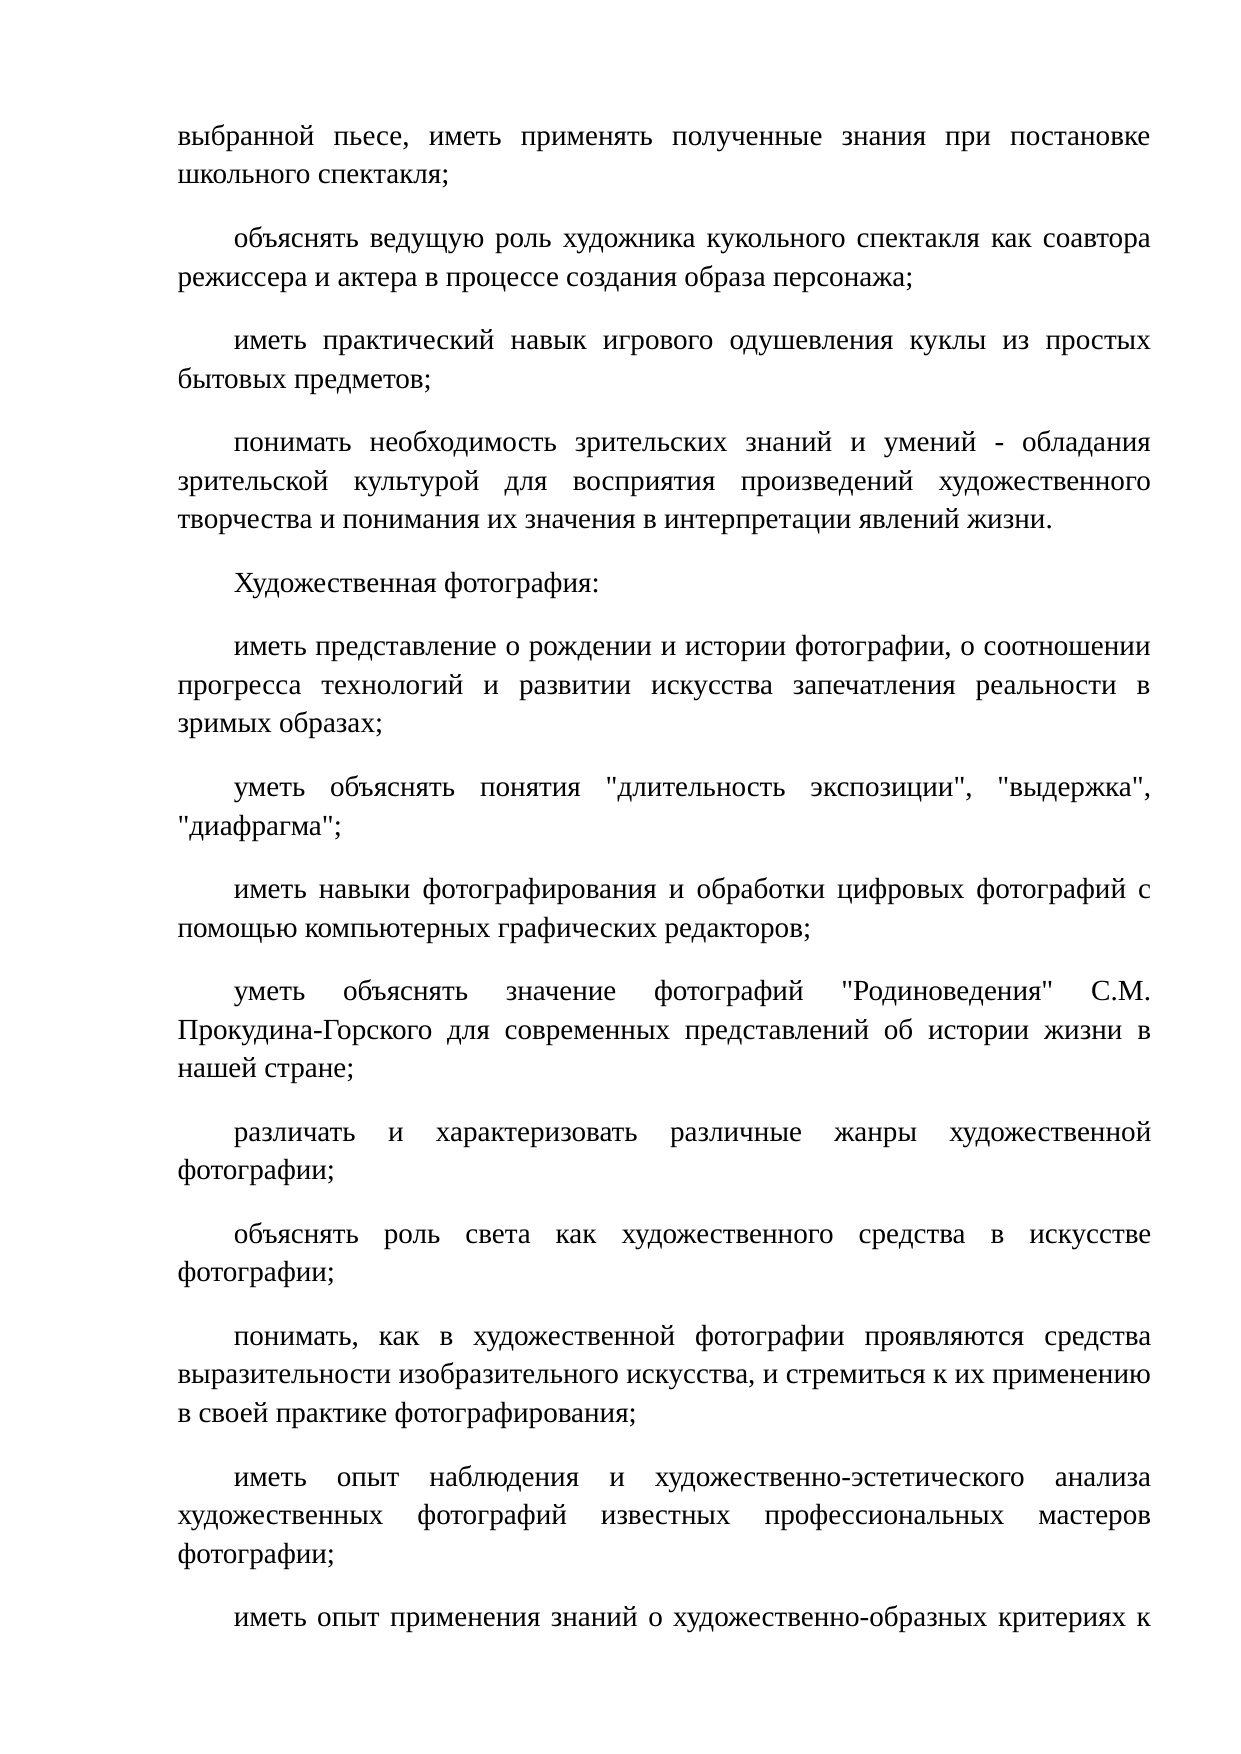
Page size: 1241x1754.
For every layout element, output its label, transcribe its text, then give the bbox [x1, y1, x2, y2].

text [177, 118, 1152, 190]
text иметь представление о рождении и истории фотографии, о соотношении прогресса технологий и развитии искусства запечатления реальности в зримых образах; [177, 628, 1152, 739]
text различать и характеризовать различные жанры художественной фотографии; [177, 1114, 1152, 1186]
text иметь опыт наблюдения и художественно-эстетического анализа художественных фотографий известных профессиональных мастеров фотографии; [177, 1459, 1152, 1569]
text Художественная фотография: [177, 565, 1152, 598]
text уметь объяснять значение фотографий "Родиноведения" С.М. Прокудина-Горского для современных представлений об истории жизни в нашей стране; [177, 973, 1152, 1084]
text объяснять роль света как художественного средства в искусстве фотографии; [177, 1216, 1152, 1288]
text понимать, как в художественной фотографии проявляются средства выразительности изобразительного искусства, и стремиться к их применению в своей практике фотографирования; [177, 1318, 1152, 1429]
text объяснять ведущую роль художника кукольного спектакля как соавтора режиссера и актера в процессе создания образа персонажа; [177, 220, 1152, 292]
text иметь навыки фотографирования и обработки цифровых фотографий с помощью компьютерных графических редакторов; [177, 871, 1152, 943]
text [177, 1599, 1152, 1633]
text уметь объяснять понятия "длительность экспозиции", "выдержка", "диафрагма"; [177, 769, 1152, 841]
text иметь практический навык игрового одушевления куклы из простых бытовых предметов; [177, 322, 1152, 394]
text понимать необходимость зрительских знаний и умений - обладания зрительской культурой для восприятия произведений художественного творчества и понимания их значения в интерпретации явлений жизни. [177, 424, 1152, 535]
